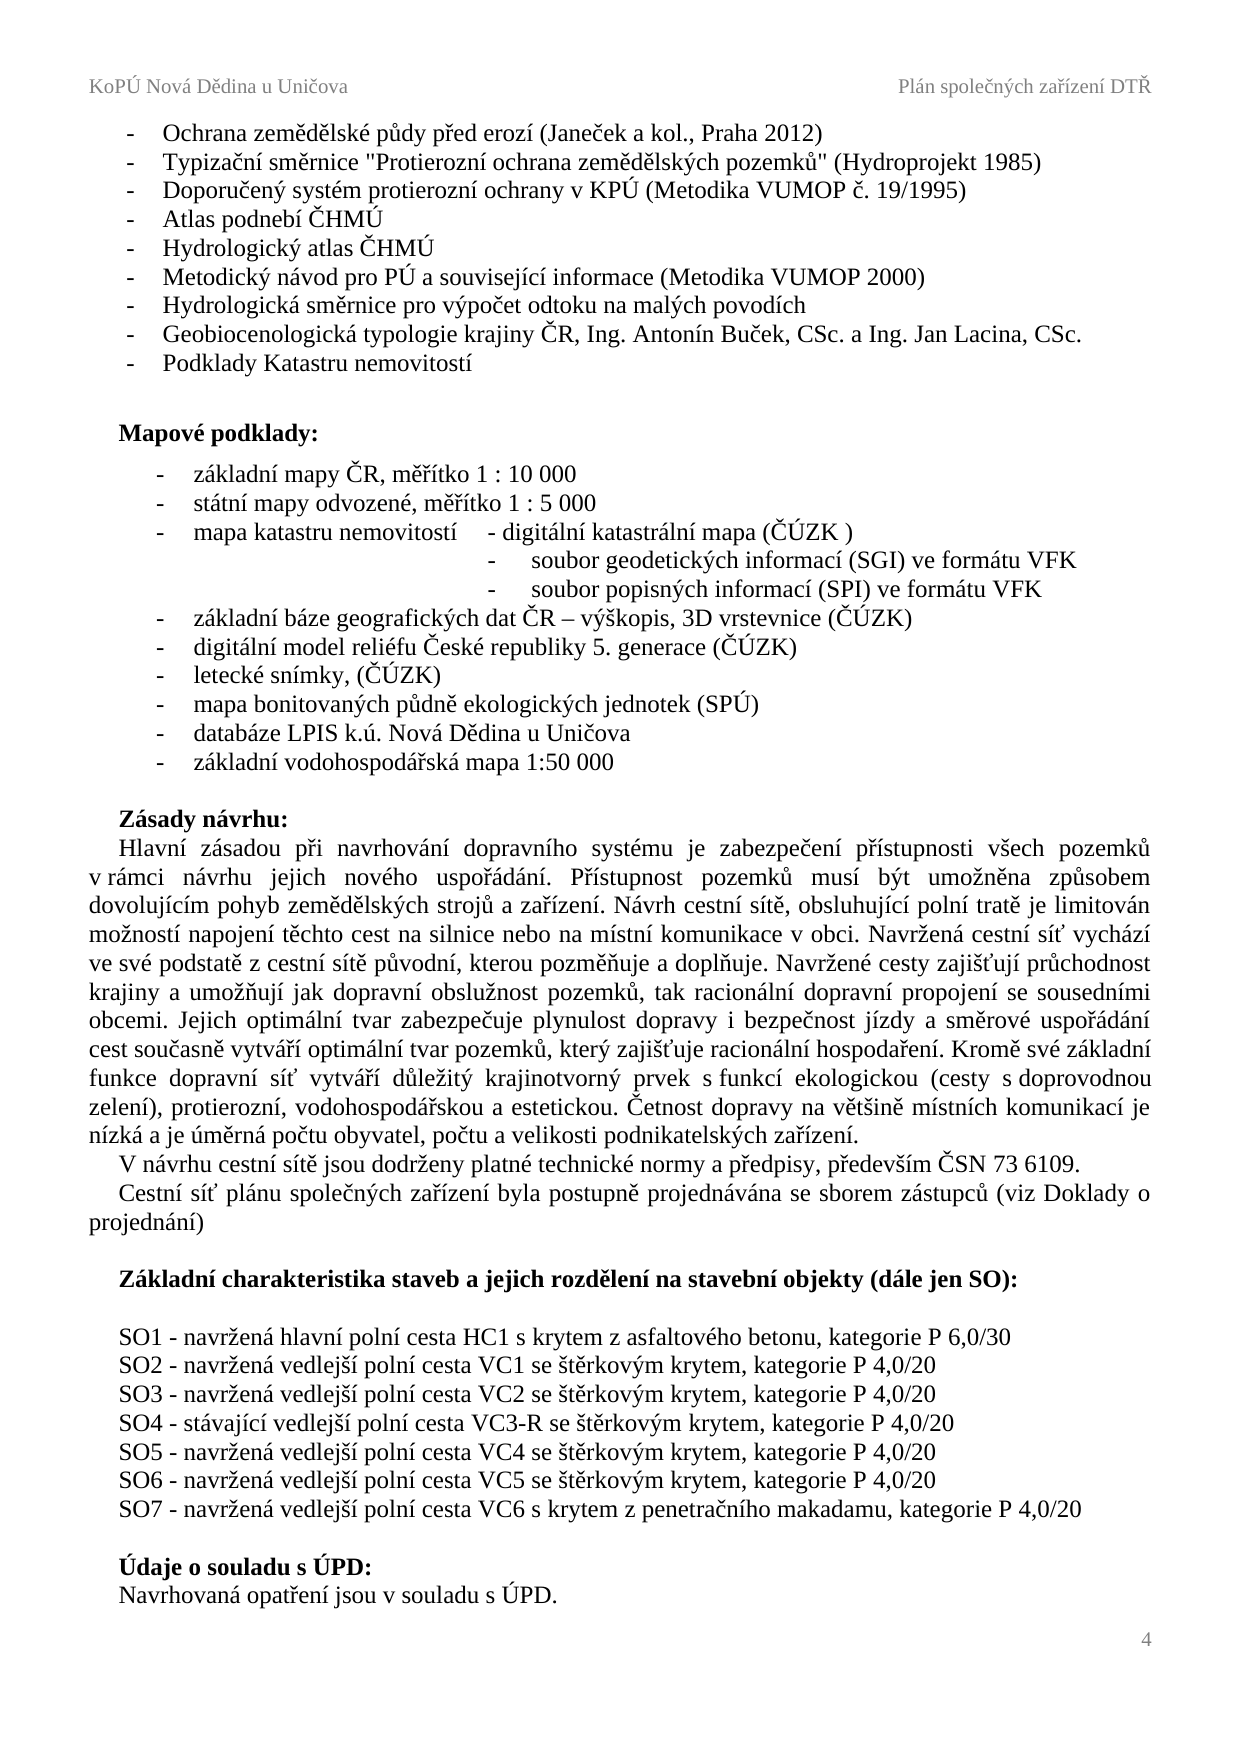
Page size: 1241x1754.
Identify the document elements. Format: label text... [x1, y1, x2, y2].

list Hydrologický atlas ČHMÚ [89, 233, 1152, 262]
text SO3 - navržená vedlejší polní cesta VC2 se štěrkovým krytem, kategorie P 4,0/20 [118, 1379, 1152, 1408]
list letecké snímky, (ČÚZK) [156, 661, 1152, 689]
list Atlas podnebí ČHMÚ [89, 204, 1152, 233]
text SO6 - navržená vedlejší polní cesta VC5 se štěrkovým krytem, kategorie P 4,0/20 [118, 1466, 1152, 1494]
text Údaje o souladu s ÚPD: [118, 1552, 1152, 1581]
list základní mapy ČR, měřítko 1 : 10 000 [156, 459, 1152, 488]
list Ochrana zemědělské půdy před erozí (Janeček a kol., Praha 2012) [89, 118, 1152, 147]
list databáze LPIS k.ú. Nová Dědina u Uničova [156, 718, 1152, 747]
list základní vodohospodářská mapa 1:50 000 [156, 747, 1152, 776]
text SO7 - navržená vedlejší polní cesta VC6 s krytem z penetračního makadamu, kategorie P 4,0/20 [118, 1494, 1152, 1523]
list základní báze geografických dat ČR – výškopis, 3D vrstevnice (ČÚZK) [156, 603, 1152, 632]
list Geobiocenologická typologie krajiny ČR, Ing. Antonín Buček, CSc. a Ing. Jan Lacina, CSc. [89, 319, 1152, 348]
text Navrhovaná opatření jsou v souladu s ÚPD. [89, 1581, 1152, 1609]
list Doporučený systém protierozní ochrany v KPÚ (Metodika VUMOP č. 19/1995) [89, 176, 1152, 204]
list Metodický návod pro PÚ a související informace (Metodika VUMOP 2000) [89, 262, 1152, 291]
list Typizační směrnice "Protierozní ochrana zemědělských pozemků" (Hydroprojekt 1985) [89, 147, 1152, 176]
text Základní charakteristika staveb a jejich rozdělení na stavební objekty (dále jen SO): [89, 1264, 1152, 1293]
list soubor geodetických informací (SGI) ve formátu VFK [487, 546, 1152, 574]
text SO1 - navržená hlavní polní cesta HC1 s krytem z asfaltového betonu, kategorie P 6,0/30 [118, 1322, 1152, 1351]
text SO2 - navržená vedlejší polní cesta VC1 se štěrkovým krytem, kategorie P 4,0/20 [118, 1351, 1152, 1379]
text V návrhu cestní sítě jsou dodrženy platné technické normy a předpisy, především ČSN 73 6109. [89, 1149, 1152, 1178]
text SO4 - stávající vedlejší polní cesta VC3-R se štěrkovým krytem, kategorie P 4,0/20 [118, 1408, 1152, 1437]
text Mapové podklady: [89, 418, 1152, 447]
list mapa katastru nemovitostí - digitální katastrální mapa (ČÚZK ) [156, 517, 1152, 546]
list digitální model reliéfu České republiky 5. generace (ČÚZK) [156, 632, 1152, 661]
text Hlavní zásadou při navrhování dopravního systému je zabezpečení přístupnosti všech pozemků v rámci návrhu jejich nového uspořádání. Přístupnost pozemků musí být umožněna způsobem dovolujícím pohyb zemědělských strojů a zařízení. Návrh cestní sítě, obsluhující polní tratě je limitován možností napojení těchto cest na silnice nebo na místní komunikace v obci. Navržená cestní síť vychází ve své podstatě z cestní sítě původní, kterou pozměňuje a doplňuje. Navržené cesty zajišťují průchodnost krajiny a umožňují jak dopravní obslužnost pozemků, tak racionální dopravní propojení se sousedními obcemi. Jejich optimální tvar zabezpečuje plynulost dopravy i bezpečnost jízdy a směrové uspořádání cest současně vytváří optimální tvar pozemků, který zajišťuje racionální hospodaření. Kromě své základní funkce dopravní síť vytváří důležitý krajinotvorný prvek s funkcí ekologickou (cesty s doprovodnou zelení), protierozní, vodohospodářskou a estetickou. Četnost dopravy na většině místních komunikací je nízká a je úměrná počtu obyvatel, počtu a velikosti podnikatelských zařízení. [89, 833, 1152, 1149]
list Podklady Katastru nemovitostí [89, 348, 1152, 377]
text Zásady návrhu: [89, 804, 1152, 833]
text Cestní síť plánu společných zařízení byla postupně projednávána se sborem zástupců (viz Doklady o projednání) [89, 1178, 1152, 1236]
list mapa bonitovaných půdně ekologických jednotek (SPÚ) [156, 689, 1152, 718]
text SO5 - navržená vedlejší polní cesta VC4 se štěrkovým krytem, kategorie P 4,0/20 [118, 1437, 1152, 1466]
list soubor popisných informací (SPI) ve formátu VFK [487, 574, 1152, 603]
list Hydrologická směrnice pro výpočet odtoku na malých povodích [89, 291, 1152, 319]
list státní mapy odvozené, měřítko 1 : 5 000 [156, 488, 1152, 517]
